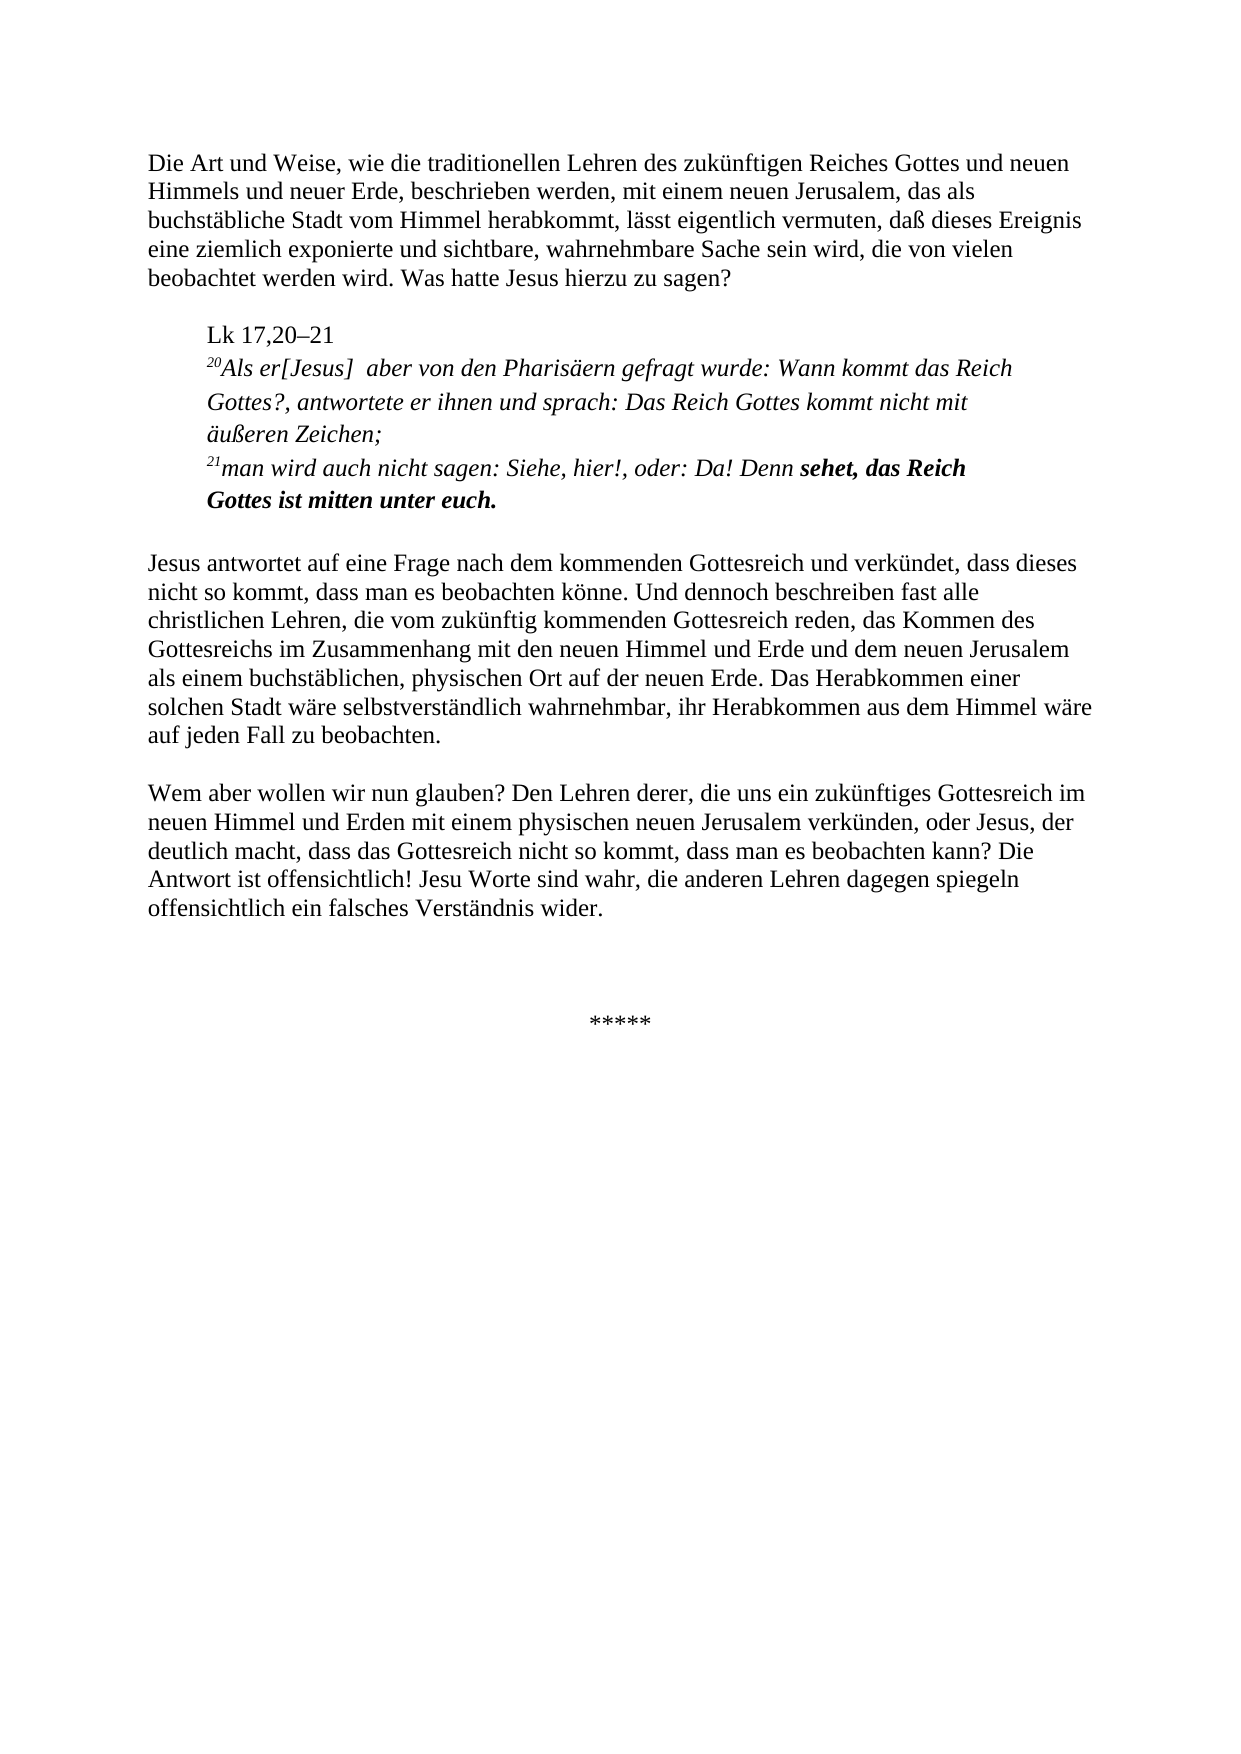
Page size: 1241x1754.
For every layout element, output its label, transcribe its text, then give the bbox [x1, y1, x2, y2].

text Wem aber wollen wir nun glauben? Den Lehren derer, die uns ein zukünftiges Gottesreich im neuen Himmel und Erden mit einem physischen neuen Jerusalem verkünden, oder Jesus, der deutlich macht, dass das Gottesreich nicht so kommt, dass man es beobachten kann? Die Antwort ist offensichtlich! Jesu Worte sind wahr, die anderen Lehren dagegen spiegeln offensichtlich ein falsches Verständnis wider. [148, 778, 1093, 922]
text 21man wird auch nicht sagen: Siehe, hier!, oder: Da! Denn sehet, das Reich Gottes ist mitten unter euch. [207, 453, 1033, 514]
text Jesus antwortet auf eine Frage nach dem kommenden Gottesreich und verkündet, dass dieses nicht so kommt, dass man es beobachten könne. Und dennoch beschreiben fast alle christlichen Lehren, die vom zukünftig kommenden Gottesreich reden, das Kommen des Gottesreichs im Zusammenhang mit den neuen Himmel und Erde und dem neuen Jerusalem als einem buchstäblichen, physischen Ort auf der neuen Erde. Das Herabkommen einer solchen Stadt wäre selbstverständlich wahrnehmbar, ihr Herabkommen aus dem Himmel wäre auf jeden Fall zu beobachten. [148, 548, 1093, 749]
text ***** [148, 1009, 1093, 1038]
text 20Als er[Jesus] aber von den Pharisäern gefragt wurde: Wann kommt das Reich Gottes?, antwortete er ihnen und sprach: Das Reich Gottes kommt nicht mit äußeren Zeichen; [207, 353, 1033, 448]
text Die Art und Weise, wie die traditionellen Lehren des zukünftigen Reiches Gottes und neuen Himmels und neuer Erde, beschrieben werden, mit einem neuen Jerusalem, das als buchstäbliche Stadt vom Himmel herabkommt, lässt eigentlich vermuten, daß dieses Ereignis eine ziemlich exponierte und sichtbare, wahrnehmbare Sache sein wird, die von vielen beobachtet werden wird. Was hatte Jesus hierzu zu sagen? [148, 148, 1093, 291]
text Lk 17,20–21 [207, 321, 1033, 349]
